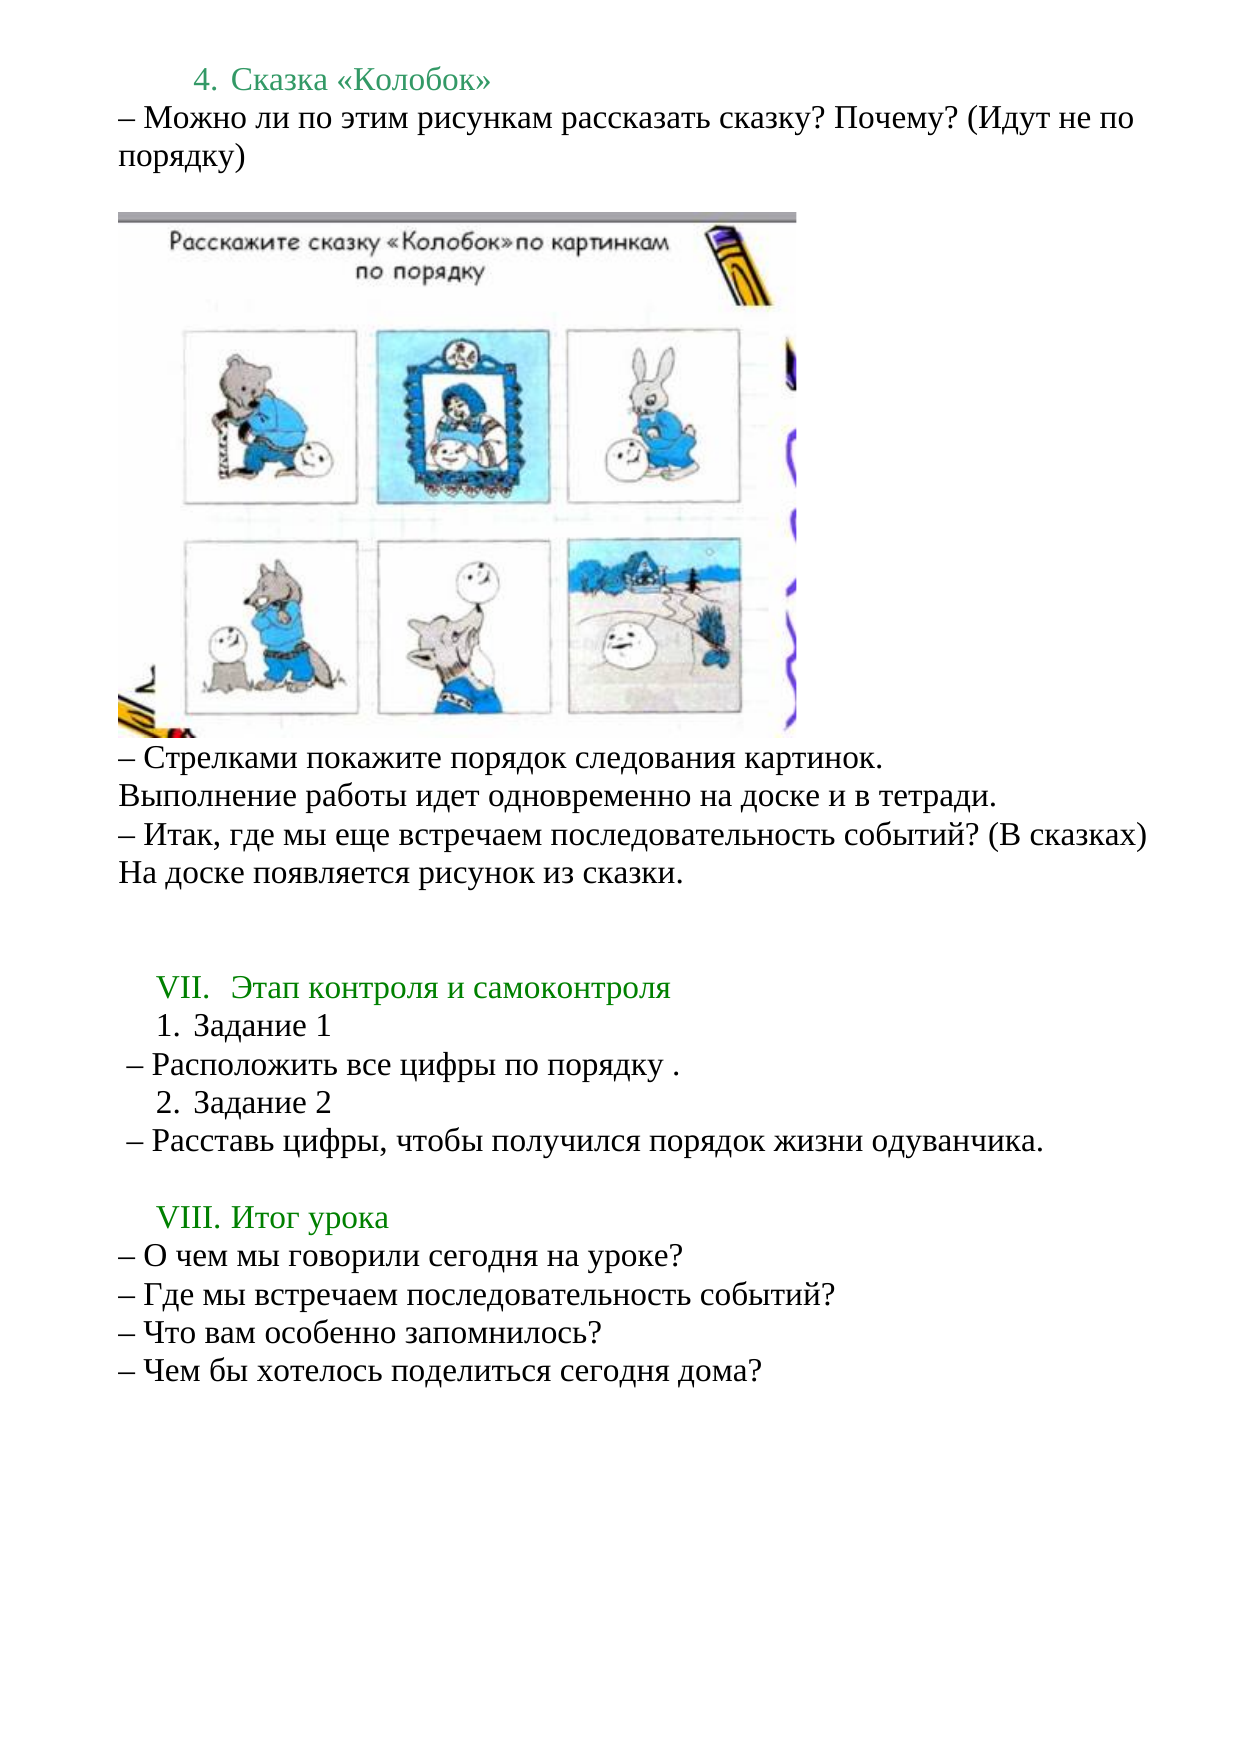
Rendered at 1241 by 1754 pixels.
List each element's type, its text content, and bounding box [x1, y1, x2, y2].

text – О чем мы говорили сегодня на уроке? [118, 1236, 1181, 1274]
list Задание 2 [156, 1082, 1181, 1121]
text – Расставь цифры, чтобы получился порядок жизни одуванчика. [118, 1121, 1181, 1159]
text На доске появляется рисунок из сказки. [118, 852, 1181, 891]
text – Что вам особенно запомнилось? [118, 1312, 1181, 1351]
text – Можно ли по этим рисункам рассказать сказку? Почему? (Идут не по порядку) [118, 97, 1181, 174]
list Итог урока [156, 1197, 1181, 1236]
text – Итак, где мы еще встречаем последовательность событий? (В сказках) [118, 814, 1181, 852]
list Задание 1 [156, 1006, 1181, 1044]
text – Стрелками покажите порядок следования картинок. [118, 737, 1181, 776]
text – Где мы встречаем последовательность событий? [118, 1274, 1181, 1312]
picture [118, 212, 797, 738]
list Этап контроля и самоконтроля [156, 967, 1181, 1006]
text – Расположить все цифры по порядку . [118, 1044, 1181, 1082]
text – Чем бы хотелось поделиться сегодня дома? [118, 1351, 1181, 1389]
text Выполнение работы идет одновременно на доске и в тетради. [118, 776, 1181, 814]
list Сказка «Колобок» [193, 59, 1181, 97]
